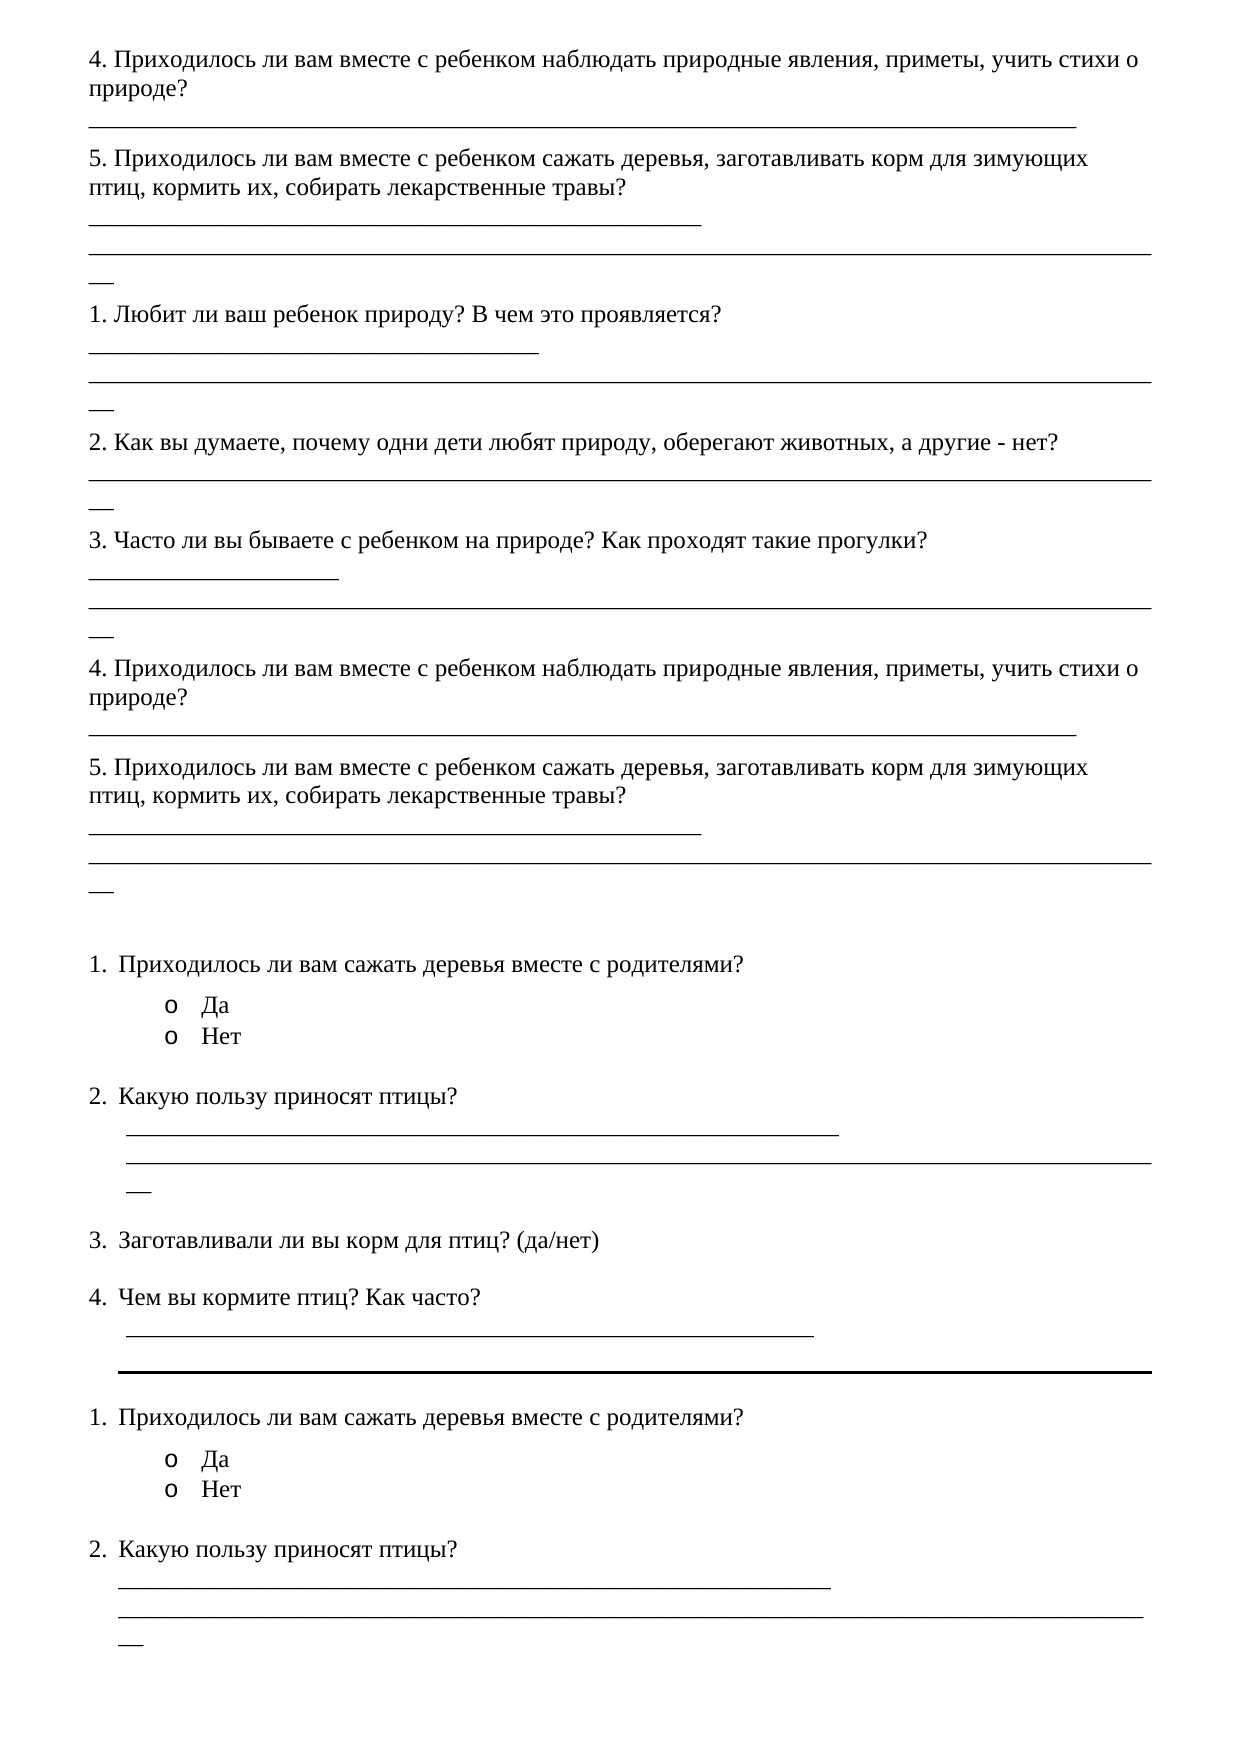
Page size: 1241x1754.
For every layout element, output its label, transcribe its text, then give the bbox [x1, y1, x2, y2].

text 4. Приходилось ли вам вместе с ребенком наблюдать природные явления, приметы, учить стихи о природе?_______________________________________________________________________________ [88, 44, 1152, 131]
list Заготавливали ли вы корм для птиц? (да/нет) [88, 1225, 1152, 1282]
list Чем вы кормите птиц? Как часто?_______________________________________________________ [88, 1282, 1152, 1340]
list Нет [163, 1474, 1152, 1534]
list Нет [163, 1021, 1152, 1081]
text 4. Приходилось ли вам вместе с ребенком наблюдать природные явления, приметы, учить стихи о природе?_______________________________________________________________________________ [88, 653, 1152, 739]
text 5. Приходилось ли вам вместе с ребенком сажать деревья, заготавливать корм для зимующих птиц, кормить их, собирать лекарственные травы?_________________________________________________ _______________________________________________________________________________________ [88, 752, 1152, 896]
list Да [163, 1444, 1152, 1474]
text 5. Приходилось ли вам вместе с ребенком сажать деревья, заготавливать корм для зимующих птиц, кормить их, собирать лекарственные травы?_________________________________________________ _______________________________________________________________________________________ [88, 143, 1152, 287]
list Да [163, 991, 1152, 1021]
list Приходилось ли вам сажать деревья вместе с родителями? [88, 949, 1152, 978]
list Приходилось ли вам сажать деревья вместе с родителями? [88, 1402, 1152, 1431]
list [88, 1534, 1152, 1678]
